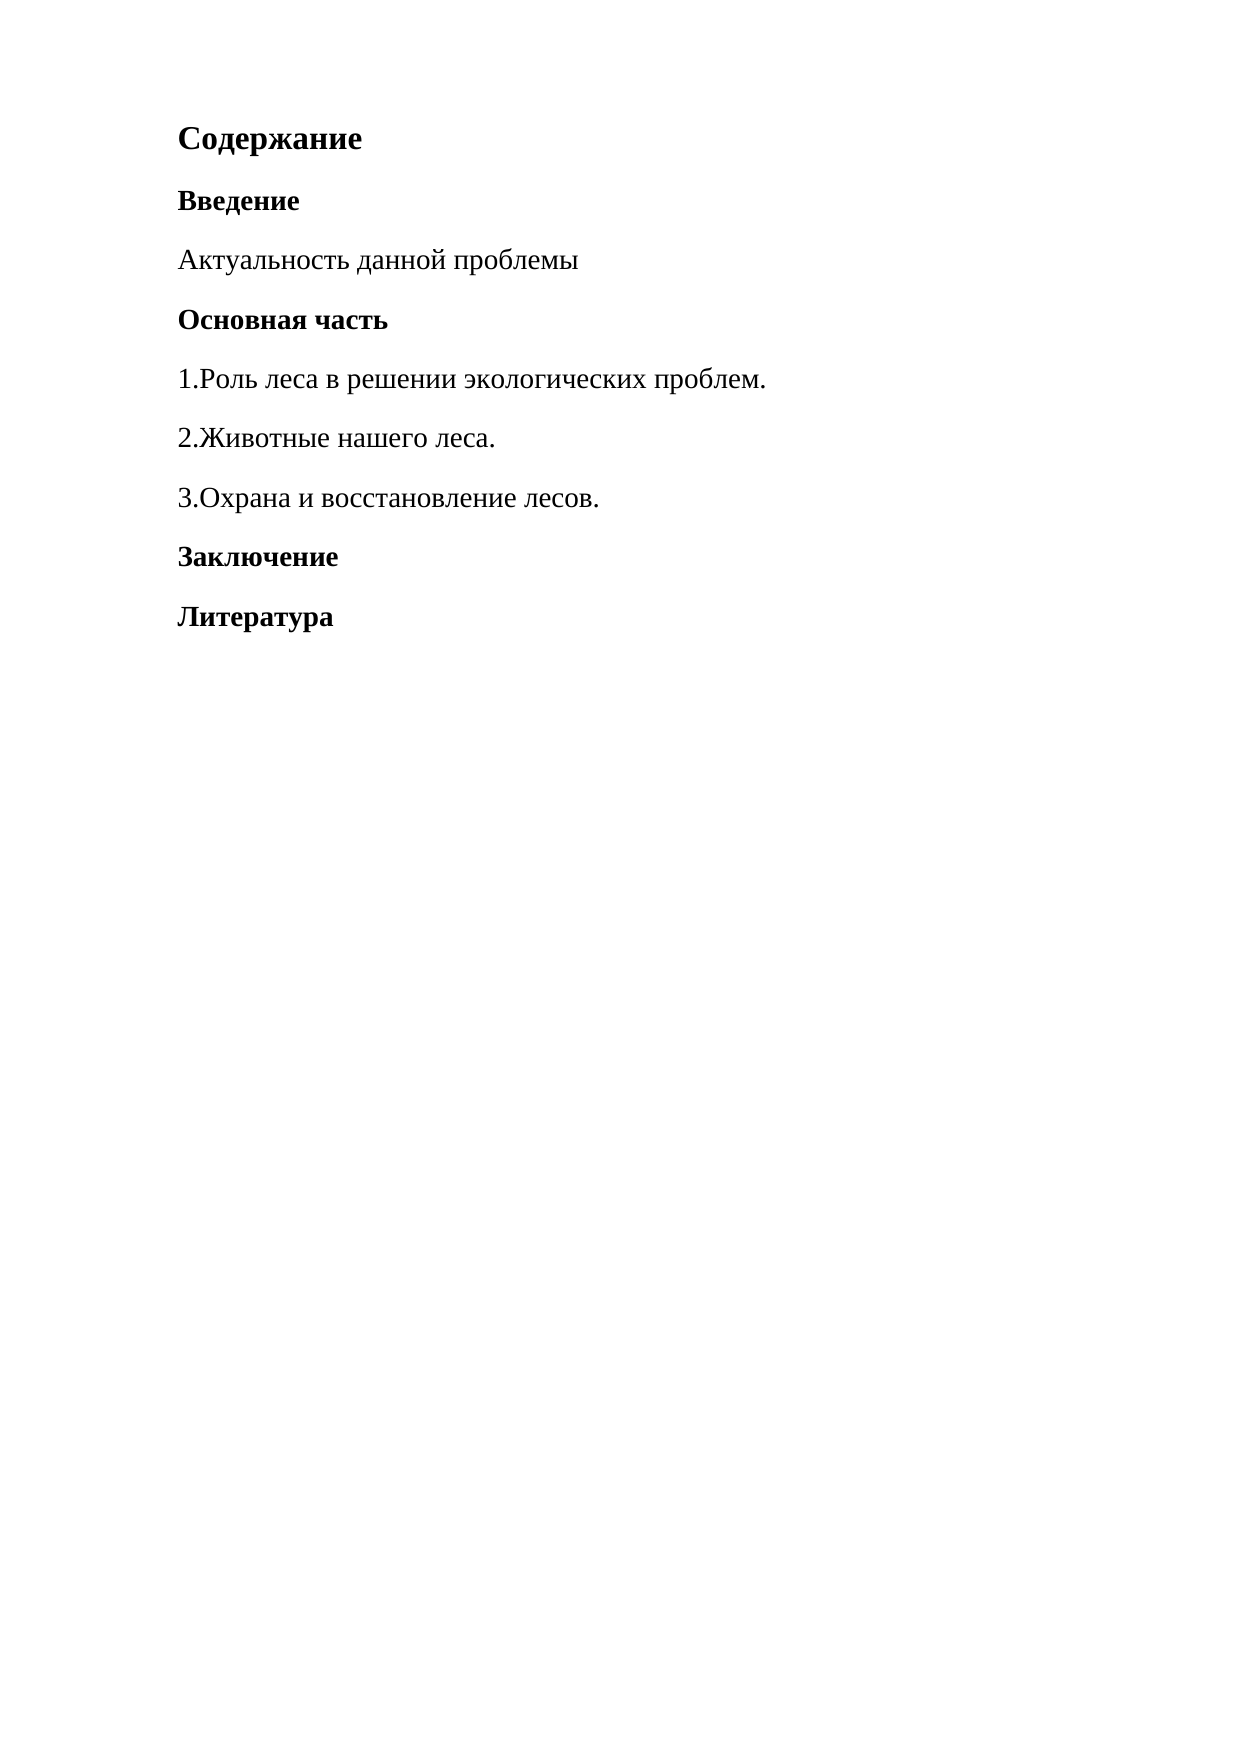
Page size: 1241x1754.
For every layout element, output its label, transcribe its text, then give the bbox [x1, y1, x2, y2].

text 3.Охрана и восстановление лесов. [177, 480, 1152, 513]
text Актуальность данной проблемы [177, 242, 1152, 276]
text Заключение [177, 539, 1152, 573]
text Введение [177, 183, 1152, 217]
text Литература [177, 599, 1152, 632]
text Основная часть [177, 302, 1152, 335]
text Содержание [177, 118, 1152, 156]
text 1.Роль леса в решении экологических проблем. [177, 361, 1152, 395]
text 2.Животные нашего леса. [177, 421, 1152, 454]
